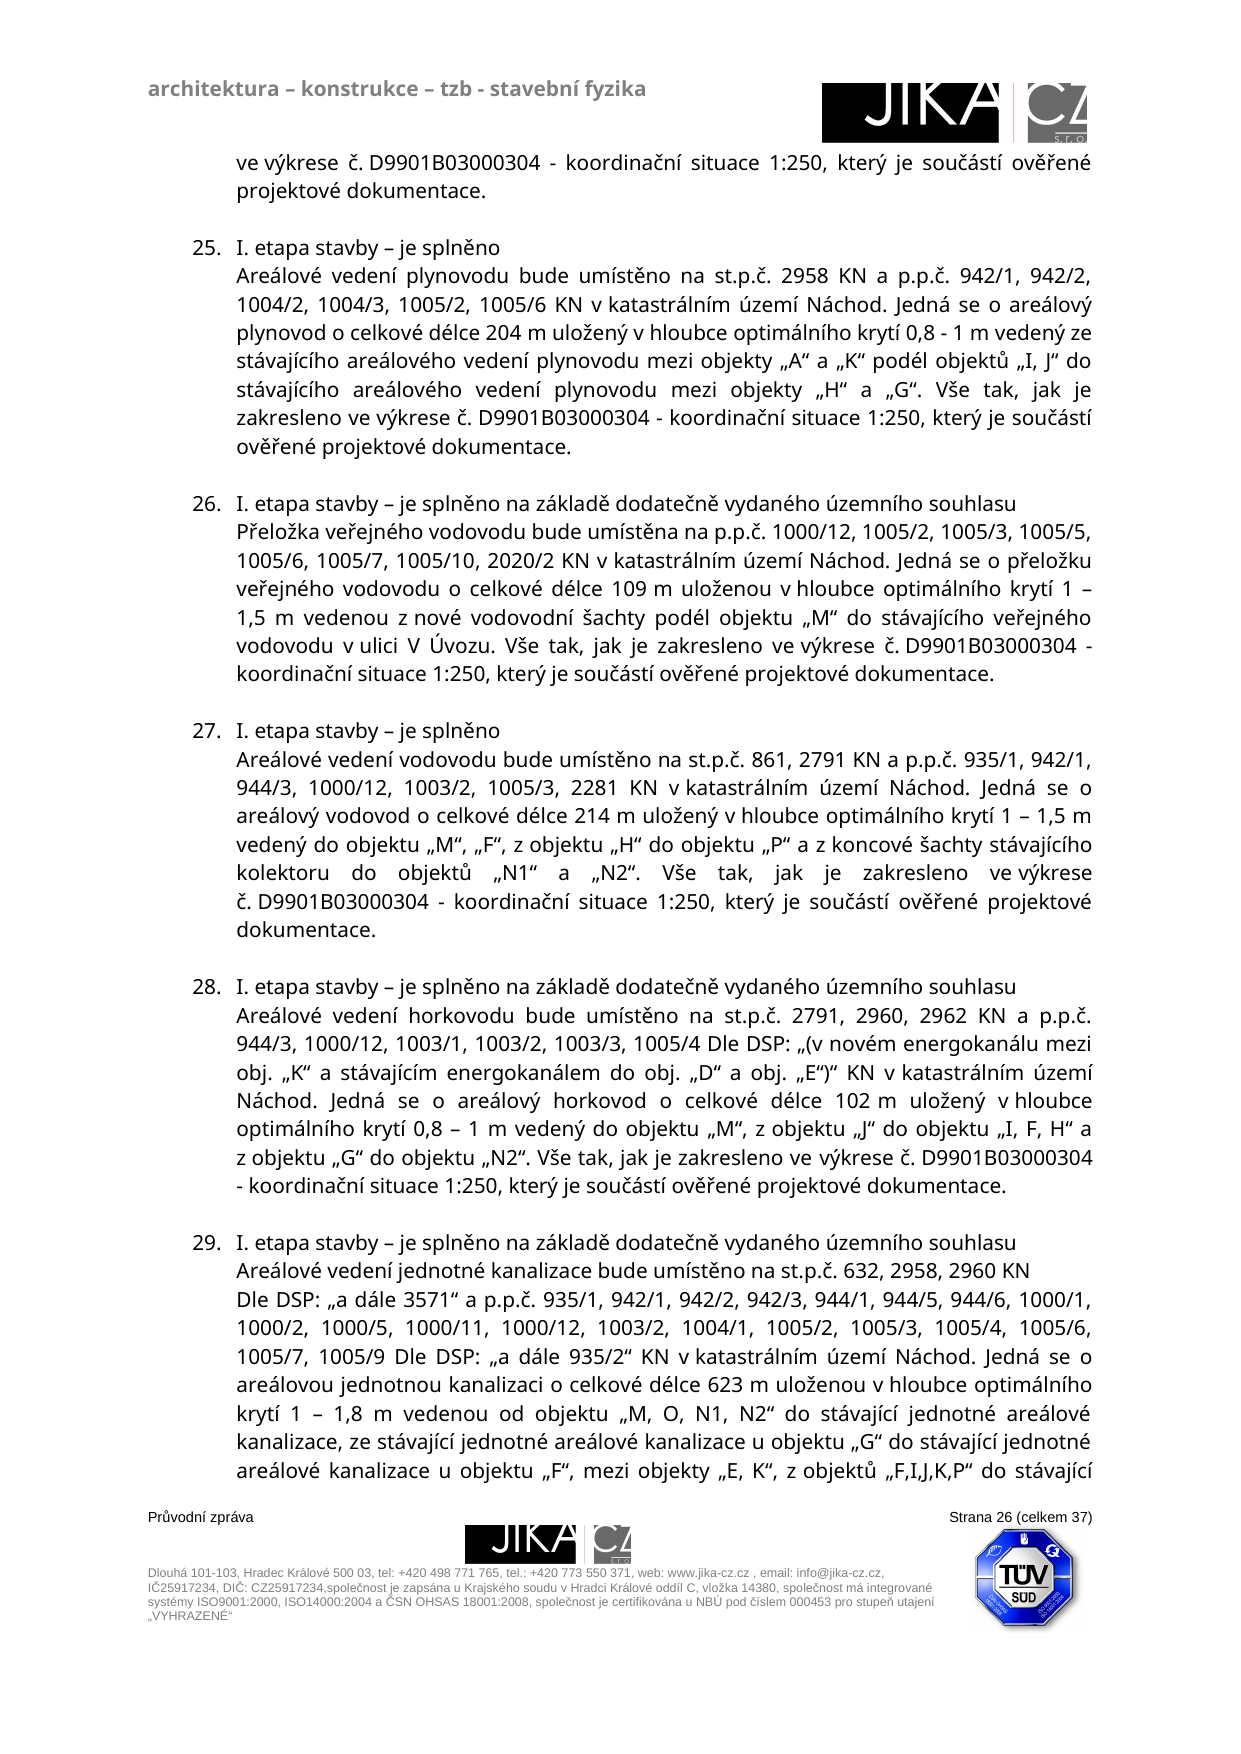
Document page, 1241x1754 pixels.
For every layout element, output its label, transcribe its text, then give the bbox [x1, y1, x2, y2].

list I. etapa stavby – je splněno na základě dodatečně vydaného územního souhlasu [192, 1228, 1093, 1257]
text Areálové vedení jednotné kanalizace bude umístěno na st.p.č. 632, 2958, 2960 KN [236, 1257, 1093, 1285]
list I. etapa stavby – je splněno [192, 716, 1093, 745]
picture [972, 1525, 1084, 1633]
list I. etapa stavby – je splněno na základě dodatečně vydaného územního souhlasu [192, 972, 1093, 1001]
text Areálové vedení horkovodu bude umístěno na st.p.č. 2791, 2960, 2962 KN a p.p.č. 944/3, 1000/12, 1003/1, 1003/2, 1003/3, 1005/4 Dle DSP: „(v novém energokanálu mezi obj. „K“ a stávajícím energokanálem do obj. „D“ a obj. „E“)“ KN v katastrálním území Náchod. Jedná se o areálový horkovod o celkové délce 102 m uložený v hloubce optimálního krytí 0,8 – 1 m vedený do objektu „M“, z objektu „J“ do objektu „I, F, H“ a z objektu „G“ do objektu „N2“. Vše tak, jak je zakresleno ve výkrese č. D9901B03000304 - koordinační situace 1:250, který je součástí ověřené projektové dokumentace. [236, 1001, 1093, 1200]
picture [822, 83, 1087, 143]
picture [465, 1525, 631, 1564]
text Přeložka veřejného vodovodu bude umístěna na p.p.č. 1000/12, 1005/2, 1005/3, 1005/5, 1005/6, 1005/7, 1005/10, 2020/2 KN v katastrálním území Náchod. Jedná se o přeložku veřejného vodovodu o celkové délce 109 m uloženou v hloubce optimálního krytí 1 – 1,5 m vedenou z nové vodovodní šachty podél objektu „M“ do stávajícího veřejného vodovodu v ulici V Úvozu. Vše tak, jak je zakresleno ve výkrese č. D9901B03000304 - koordinační situace 1:250, který je součástí ověřené projektové dokumentace. [236, 517, 1093, 688]
list I. etapa stavby – je splněno na základě dodatečně vydaného územního souhlasu [192, 489, 1093, 517]
list I. etapa stavby – je splněno [192, 233, 1093, 261]
text Areálové vedení plynovodu bude umístěno na st.p.č. 2958 KN a p.p.č. 942/1, 942/2, 1004/2, 1004/3, 1005/2, 1005/6 KN v katastrálním území Náchod. Jedná se o areálový plynovod o celkové délce 204 m uložený v hloubce optimálního krytí 0,8 - 1 m vedený ze stávajícího areálového vedení plynovodu mezi objekty „A“ a „K“ podél objektů „I, J“ do stávajícího areálového vedení plynovodu mezi objekty „H“ a „G“. Vše tak, jak je zakresleno ve výkrese č. D9901B03000304 - koordinační situace 1:250, který je součástí ověřené projektové dokumentace. [236, 261, 1093, 460]
text Areálové vedení vodovodu bude umístěno na st.p.č. 861, 2791 KN a p.p.č. 935/1, 942/1, 944/3, 1000/12, 1003/2, 1005/3, 2281 KN v katastrálním území Náchod. Jedná se o areálový vodovod o celkové délce 214 m uložený v hloubce optimálního krytí 1 – 1,5 m vedený do objektu „M“, „F“, z objektu „H“ do objektu „P“ a z koncové šachty stávajícího kolektoru do objektů „N1“ a „N2“. Vše tak, jak je zakresleno ve výkrese č. D9901B03000304 - koordinační situace 1:250, který je součástí ověřené projektové dokumentace. [236, 745, 1093, 944]
